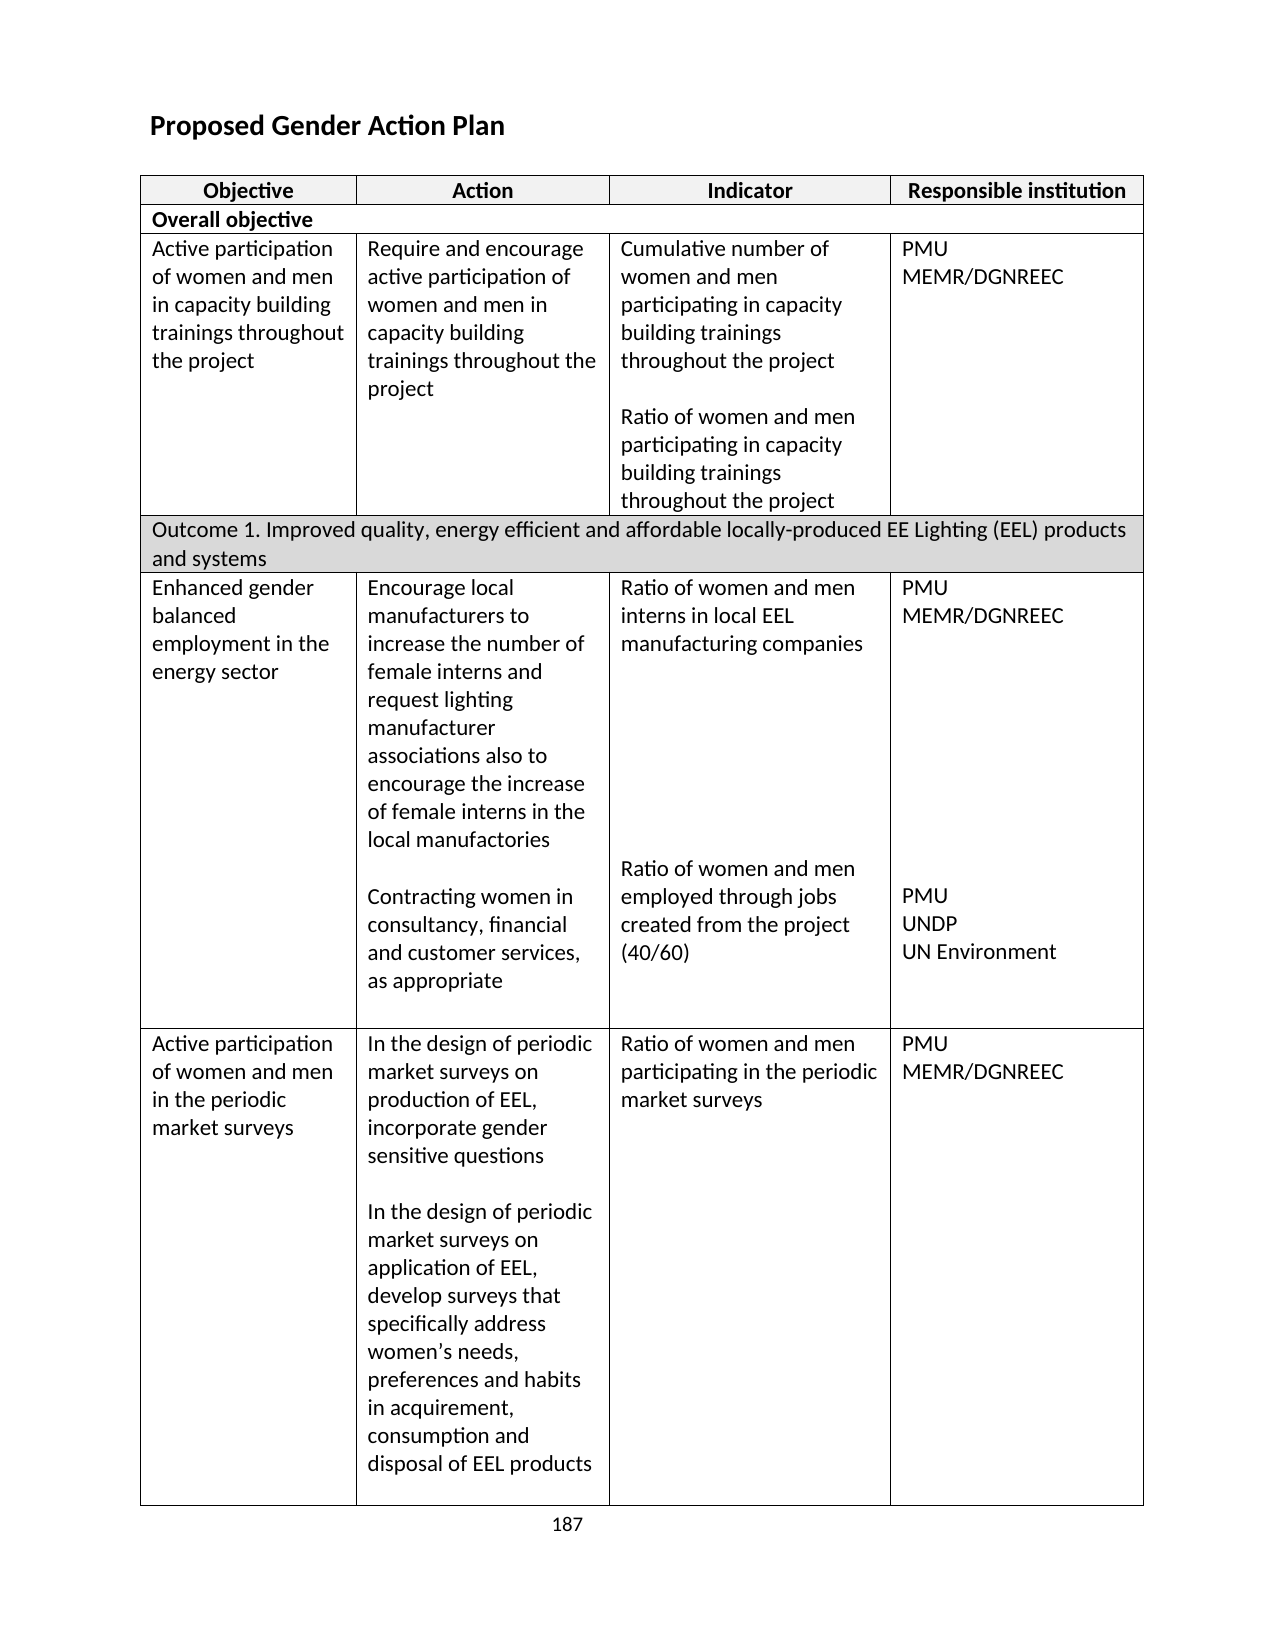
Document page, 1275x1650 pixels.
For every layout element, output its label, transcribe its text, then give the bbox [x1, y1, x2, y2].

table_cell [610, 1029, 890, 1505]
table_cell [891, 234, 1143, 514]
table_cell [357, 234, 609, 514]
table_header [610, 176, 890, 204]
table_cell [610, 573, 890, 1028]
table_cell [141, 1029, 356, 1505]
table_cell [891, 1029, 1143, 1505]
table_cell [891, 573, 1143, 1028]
text Proposed Gender Action Plan [150, 107, 1059, 171]
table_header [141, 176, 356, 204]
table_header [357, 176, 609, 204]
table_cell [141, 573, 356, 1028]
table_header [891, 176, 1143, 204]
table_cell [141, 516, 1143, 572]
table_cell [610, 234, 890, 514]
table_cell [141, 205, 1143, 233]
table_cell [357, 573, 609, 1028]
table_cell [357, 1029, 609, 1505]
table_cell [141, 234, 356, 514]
